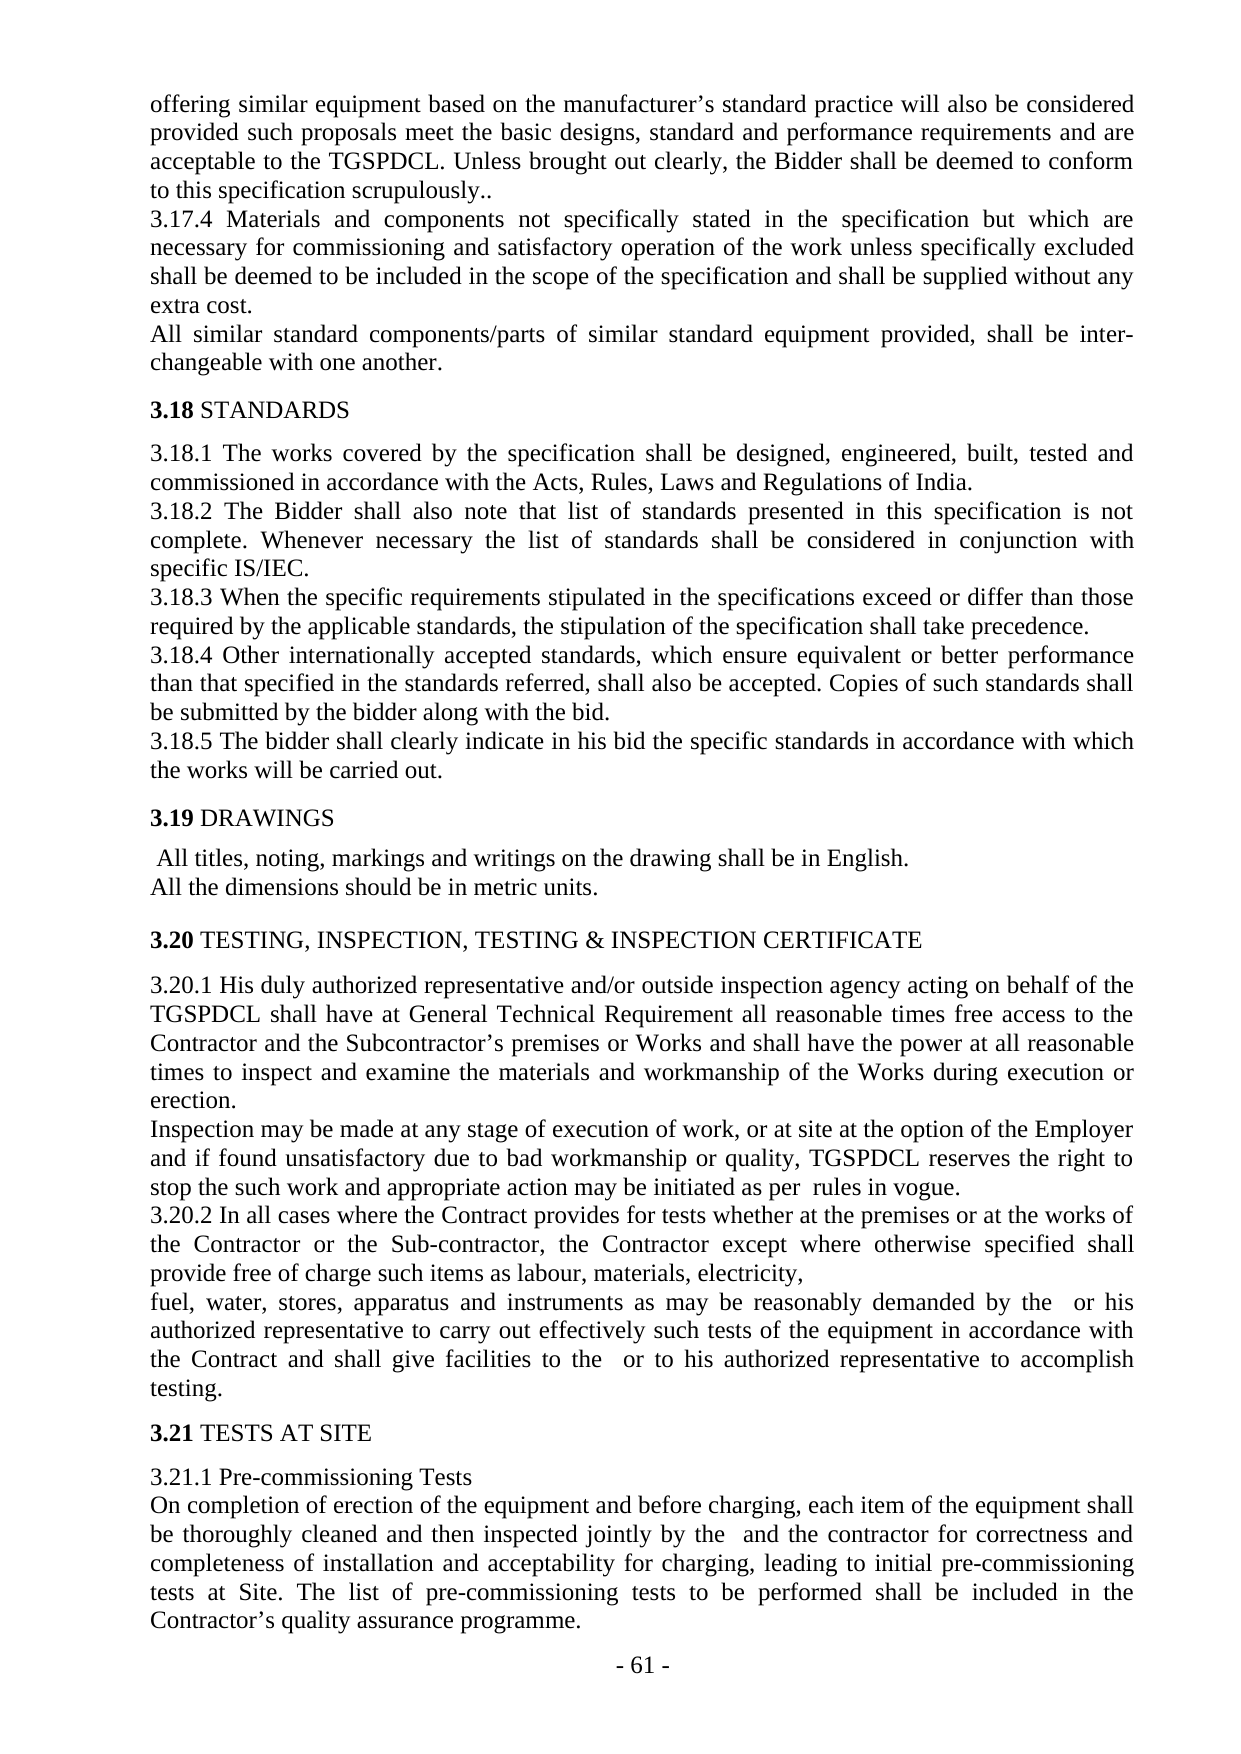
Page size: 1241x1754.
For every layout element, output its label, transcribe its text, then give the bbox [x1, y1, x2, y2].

text 3.20.1 His duly authorized representative and/or outside inspection agency acting on behalf of the TGSPDCL shall have at General Technical Requirement all reasonable times free access to the Contractor and the Subcontractor’s premises or Works and shall have the power at all reasonable times to inspect and examine the materials and workmanship of the Works during execution or erection. [150, 970, 1135, 1114]
text 3.21 TESTS AT SITE [150, 1418, 1135, 1447]
text 3.19 DRAWINGS [150, 803, 1135, 831]
text On completion of erection of the equipment and before charging, each item of the equipment shall be thoroughly cleaned and then inspected jointly by the and the contractor for correctness and completeness of installation and acceptability for charging, leading to initial pre-commissioning tests at Site. The list of pre-commissioning tests to be performed shall be included in the Contractor’s quality assurance programme. [150, 1490, 1135, 1634]
text 3.18 STANDARDS [150, 395, 1135, 424]
text 3.18.5 The bidder shall clearly indicate in his bid the specific standards in accordance with which the works will be carried out. [150, 726, 1135, 783]
text Inspection may be made at any stage of execution of work, or at site at the option of the Employer and if found unsatisfactory due to bad workmanship or quality, TGSPDCL reserves the right to stop the such work and appropriate action may be initiated as per rules in vogue. [150, 1114, 1135, 1200]
text fuel, water, stores, apparatus and instruments as may be reasonably demanded by the or his authorized representative to carry out effectively such tests of the equipment in accordance with the Contract and shall give facilities to the or to his authorized representative to accomplish testing. [150, 1287, 1135, 1402]
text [150, 89, 1135, 204]
text All similar standard components/parts of similar standard equipment provided, shall be inter-changeable with one another. [150, 319, 1135, 376]
text 3.20 TESTING, INSPECTION, TESTING & INSPECTION CERTIFICATE [150, 925, 1135, 954]
text 3.18.2 The Bidder shall also note that list of standards presented in this specification is not complete. Whenever necessary the list of standards shall be considered in conjunction with specific IS/IEC. [150, 496, 1135, 582]
text 3.18.3 When the specific requirements stipulated in the specifications exceed or differ than those required by the applicable standards, the stipulation of the specification shall take precedence. [150, 582, 1135, 640]
text 3.17.4 Materials and components not specifically stated in the specification but which are necessary for commissioning and satisfactory operation of the work unless specifically excluded shall be deemed to be included in the scope of the specification and shall be supplied without any extra cost. [150, 204, 1135, 319]
text 3.20.2 In all cases where the Contract provides for tests whether at the premises or at the works of the Contractor or the Sub-contractor, the Contractor except where otherwise specified shall provide free of charge such items as labour, materials, electricity, [150, 1200, 1135, 1287]
text All titles, noting, markings and writings on the drawing shall be in English. [150, 843, 1135, 872]
text All the dimensions should be in metric units. [150, 872, 1135, 901]
text 3.21.1 Pre-commissioning Tests [150, 1462, 1135, 1490]
text 3.18.4 Other internationally accepted standards, which ensure equivalent or better performance than that specified in the standards referred, shall also be accepted. Copies of such standards shall be submitted by the bidder along with the bid. [150, 640, 1135, 726]
text 3.18.1 The works covered by the specification shall be designed, engineered, built, tested and commissioned in accordance with the Acts, Rules, Laws and Regulations of India. [150, 438, 1135, 496]
